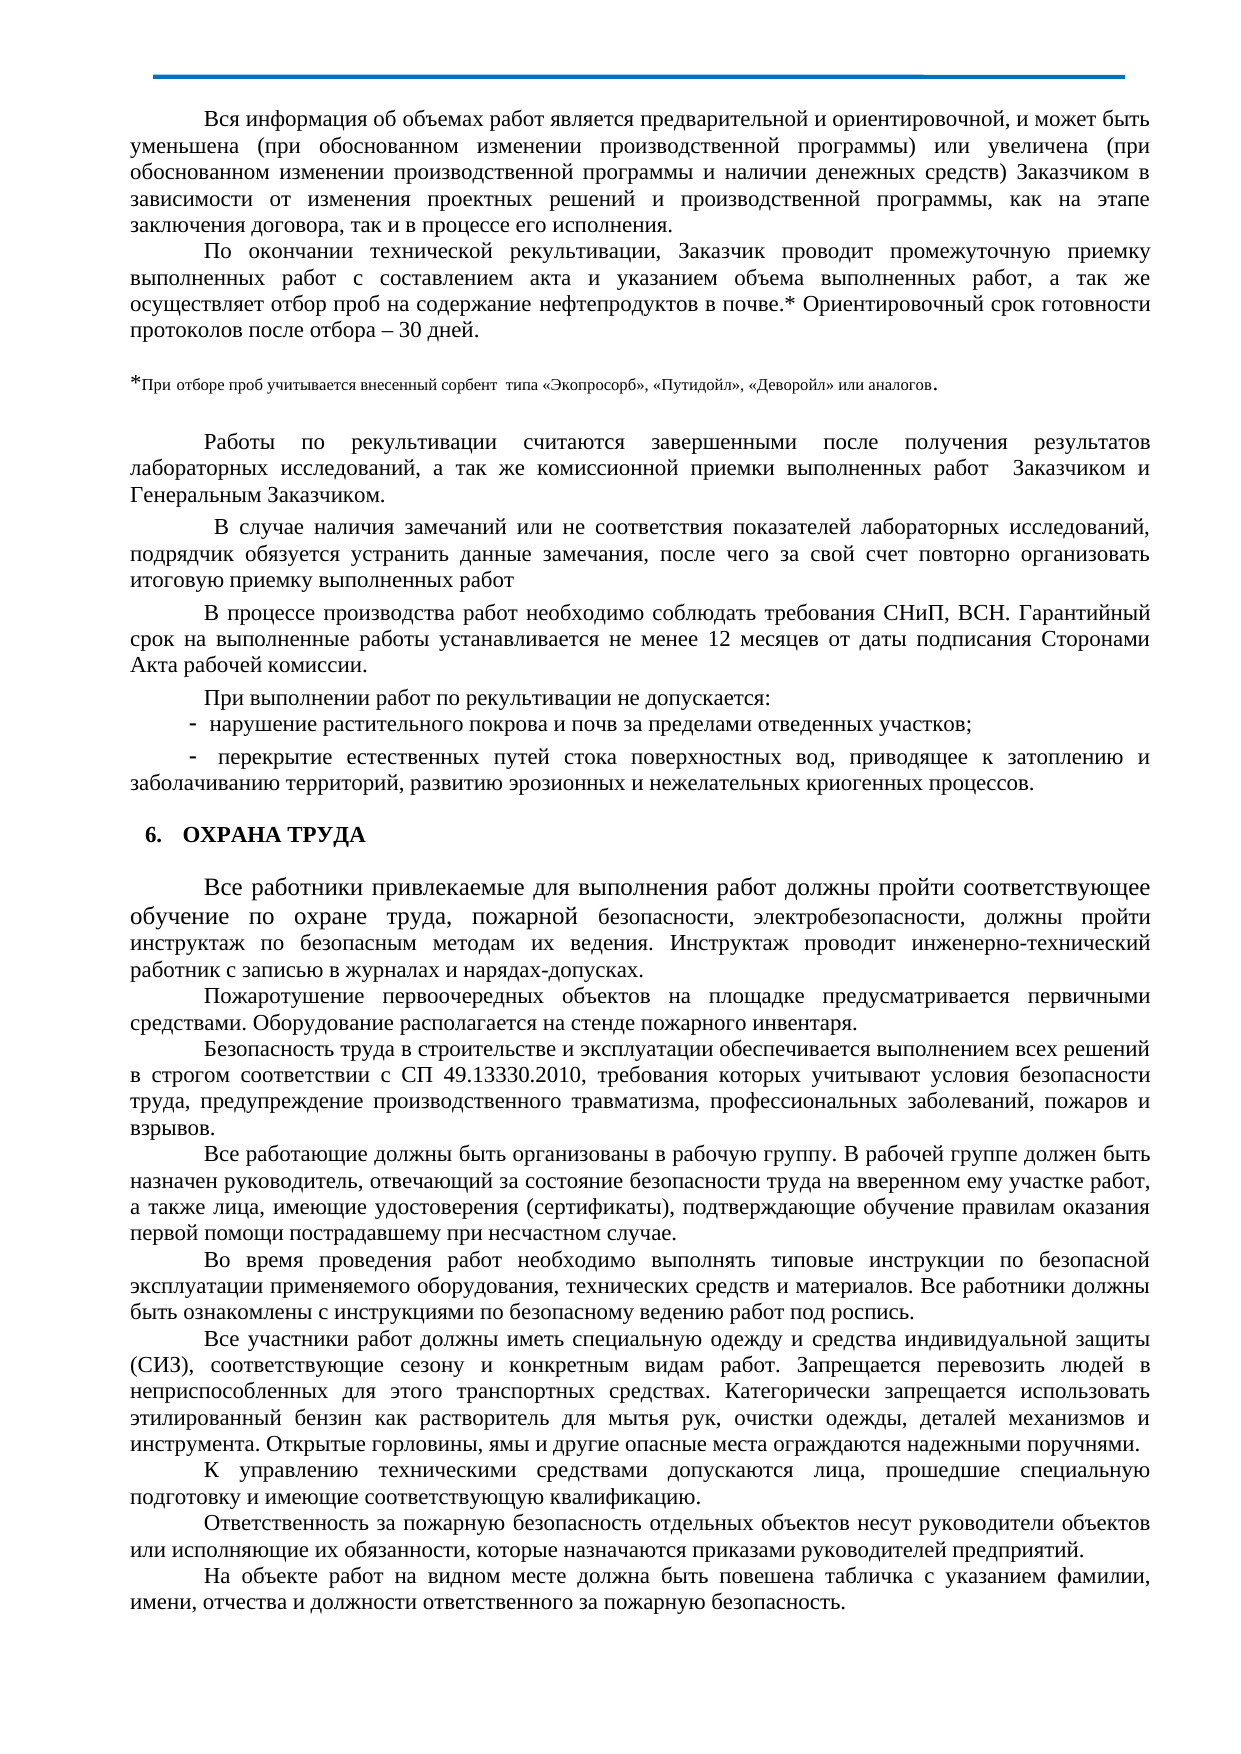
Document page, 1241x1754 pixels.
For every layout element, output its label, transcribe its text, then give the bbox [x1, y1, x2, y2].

text Ответственность за пожарную безопасность отдельных объектов несут руководители объектов или исполняющие их обязанности, которые назначаются приказами руководителей предприятий. [130, 1509, 1152, 1562]
text *При отборе проб учитывается внесенный сорбент типа «Экопросорб», «Путидойл», «Деворойл» или аналогов. [130, 369, 1152, 395]
text Пожаротушение первоочередных объектов на площадке предусматривается первичными средствами. Оборудование располагается на стенде пожарного инвентаря. [130, 982, 1152, 1035]
text При выполнении работ по рекультивации не допускается: [130, 684, 1152, 710]
text Все работающие должны быть организованы в рабочую группу. В рабочей группе должен быть назначен руководитель, отвечающий за состояние безопасности труда на вверенном ему участке работ, а также лица, имеющие удостоверения (сертификаты), подтверждающие обучение правилам оказания первой помощи пострадавшему при несчастном случае. [130, 1140, 1152, 1246]
text К управлению техническими средствами допускаются лица, прошедшие специальную подготовку и имеющие соответствующую квалификацию. [130, 1457, 1152, 1509]
text Во время проведения работ необходимо выполнять типовые инструкции по безопасной эксплуатации применяемого оборудования, технических средств и материалов. Все работники должны быть ознакомлены с инструкциями по безопасному ведению работ под роспись. [130, 1246, 1152, 1325]
text Все работники привлекаемые для выполнения работ должны пройти соответствующее обучение по охране труда, пожарной безопасности, электробезопасности, должны пройти инструктаж по безопасным методам их ведения. Инструктаж проводит инженерно-технический работник с записью в журналах и нарядах-допусках. [130, 872, 1152, 982]
list перекрытие естественных путей стока поверхностных вод, приводящее к затоплению и заболачиванию территорий, развитию эрозионных и нежелательных криогенных процессов. [130, 743, 1152, 796]
text Безопасность труда в строительстве и эксплуатации обеспечивается выполнением всех решений в строгом соответствии с СП 49.13330.2010, требования которых учитывают условия безопасности труда, предупреждение производственного травматизма, профессиональных заболеваний, пожаров и взрывов. [130, 1035, 1152, 1140]
list нарушение растительного покрова и почв за пределами отведенных участков; [130, 710, 1152, 737]
list ОХРАНА ТРУДА [145, 821, 1152, 847]
text На объекте работ на видном месте должна быть повешена табличка с указанием фамилии, имени, отчества и должности ответственного за пожарную безопасность. [130, 1562, 1152, 1615]
text В процессе производства работ необходимо соблюдать требования СНиП, ВСН. Гарантийный срок на выполненные работы устанавливается не менее 12 месяцев от даты подписания Сторонами Акта рабочей комиссии. [130, 599, 1152, 678]
text По окончании технической рекультивации, Заказчик проводит промежуточную приемку выполненных работ с составлением акта и указанием объема выполненных работ, а так же осуществляет отбор проб на содержание нефтепродуктов в почве.* Ориентировочный срок готовности протоколов после отбора – 30 дней. [130, 237, 1152, 343]
text В случае наличия замечаний или не соответствия показателей лабораторных исследований, подрядчик обязуется устранить данные замечания, после чего за свой счет повторно организовать итоговую приемку выполненных работ [130, 513, 1152, 592]
text Вся информация об объемах работ является предварительной и ориентировочной, и может быть уменьшена (при обоснованном изменении производственной программы) или увеличена (при обоснованном изменении производственной программы и наличии денежных средств) Заказчиком в зависимости от изменения проектных решений и производственной программы, как на этапе заключения договора, так и в процессе его исполнения. [130, 106, 1152, 237]
text Все участники работ должны иметь специальную одежду и средства индивидуальной защиты (СИЗ), соответствующие сезону и конкретным видам работ. Запрещается перевозить людей в неприспособленных для этого транспортных средствах. Категорически запрещается использовать этилированный бензин как растворитель для мытья рук, очистки одежды, деталей механизмов и инструмента. Открытые горловины, ямы и другие опасные места ограждаются надежными поручнями. [130, 1325, 1152, 1457]
text Работы по рекультивации считаются завершенными после получения результатов лабораторных исследований, а так же комиссионной приемки выполненных работ Заказчиком и Генеральным Заказчиком. [130, 428, 1152, 507]
